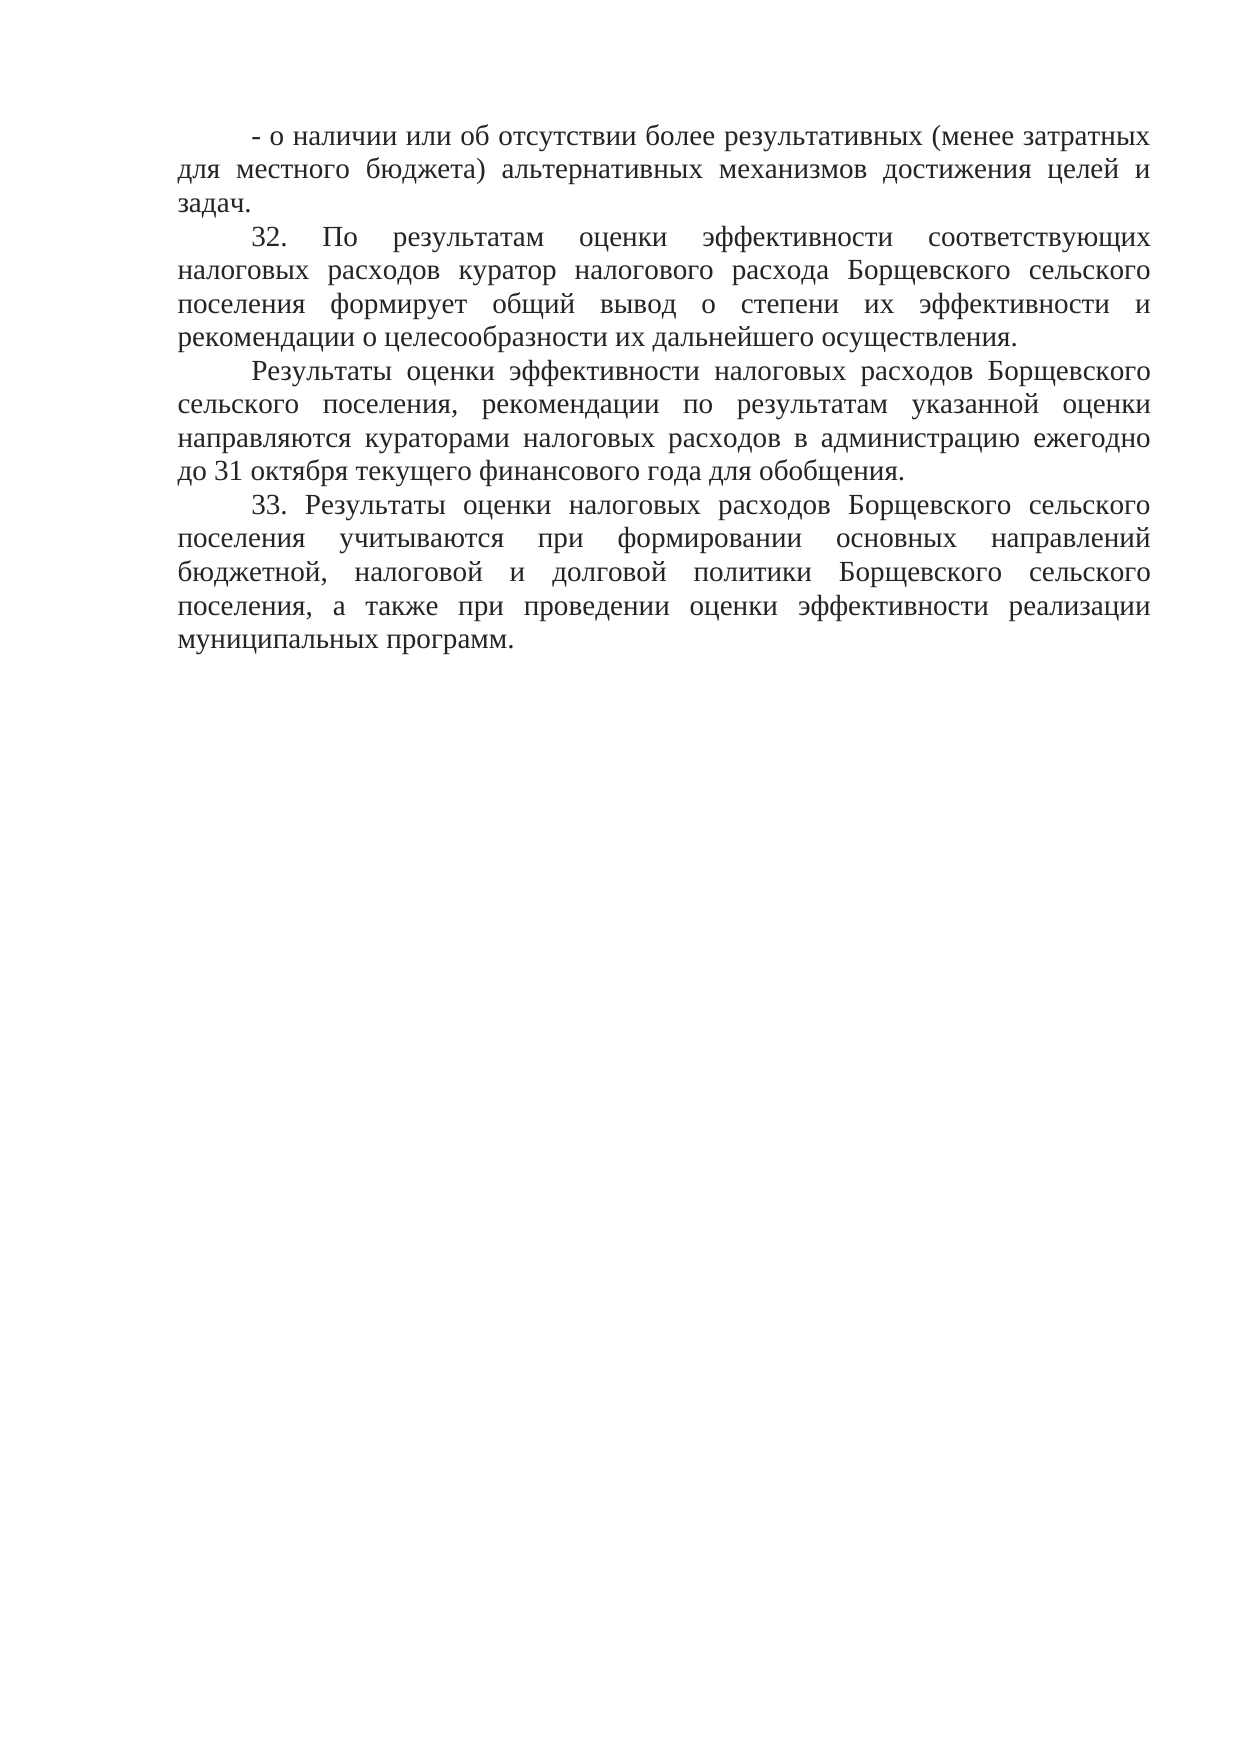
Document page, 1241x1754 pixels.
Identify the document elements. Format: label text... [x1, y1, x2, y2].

text - о наличии или об отсутствии более результативных (менее затратных для местного бюджета) альтернативных механизмов достижения целей и задач. [177, 118, 1152, 219]
text 32. По результатам оценки эффективности соответствующих налоговых расходов куратор налогового расхода Борщевского сельского поселения формирует общий вывод о степени их эффективности и рекомендации о целесообразности их дальнейшего осуществления. [177, 219, 1152, 353]
text Результаты оценки эффективности налоговых расходов Борщевского сельского поселения, рекомендации по результатам указанной оценки направляются кураторами налоговых расходов в администрацию ежегодно до 31 октября текущего финансового года для обобщения. [177, 353, 1152, 487]
text 33. Результаты оценки налоговых расходов Борщевского сельского поселения учитываются при формировании основных направлений бюджетной, налоговой и долговой политики Борщевского сельского поселения, а также при проведении оценки эффективности реализации муниципальных программ. [177, 487, 1152, 655]
